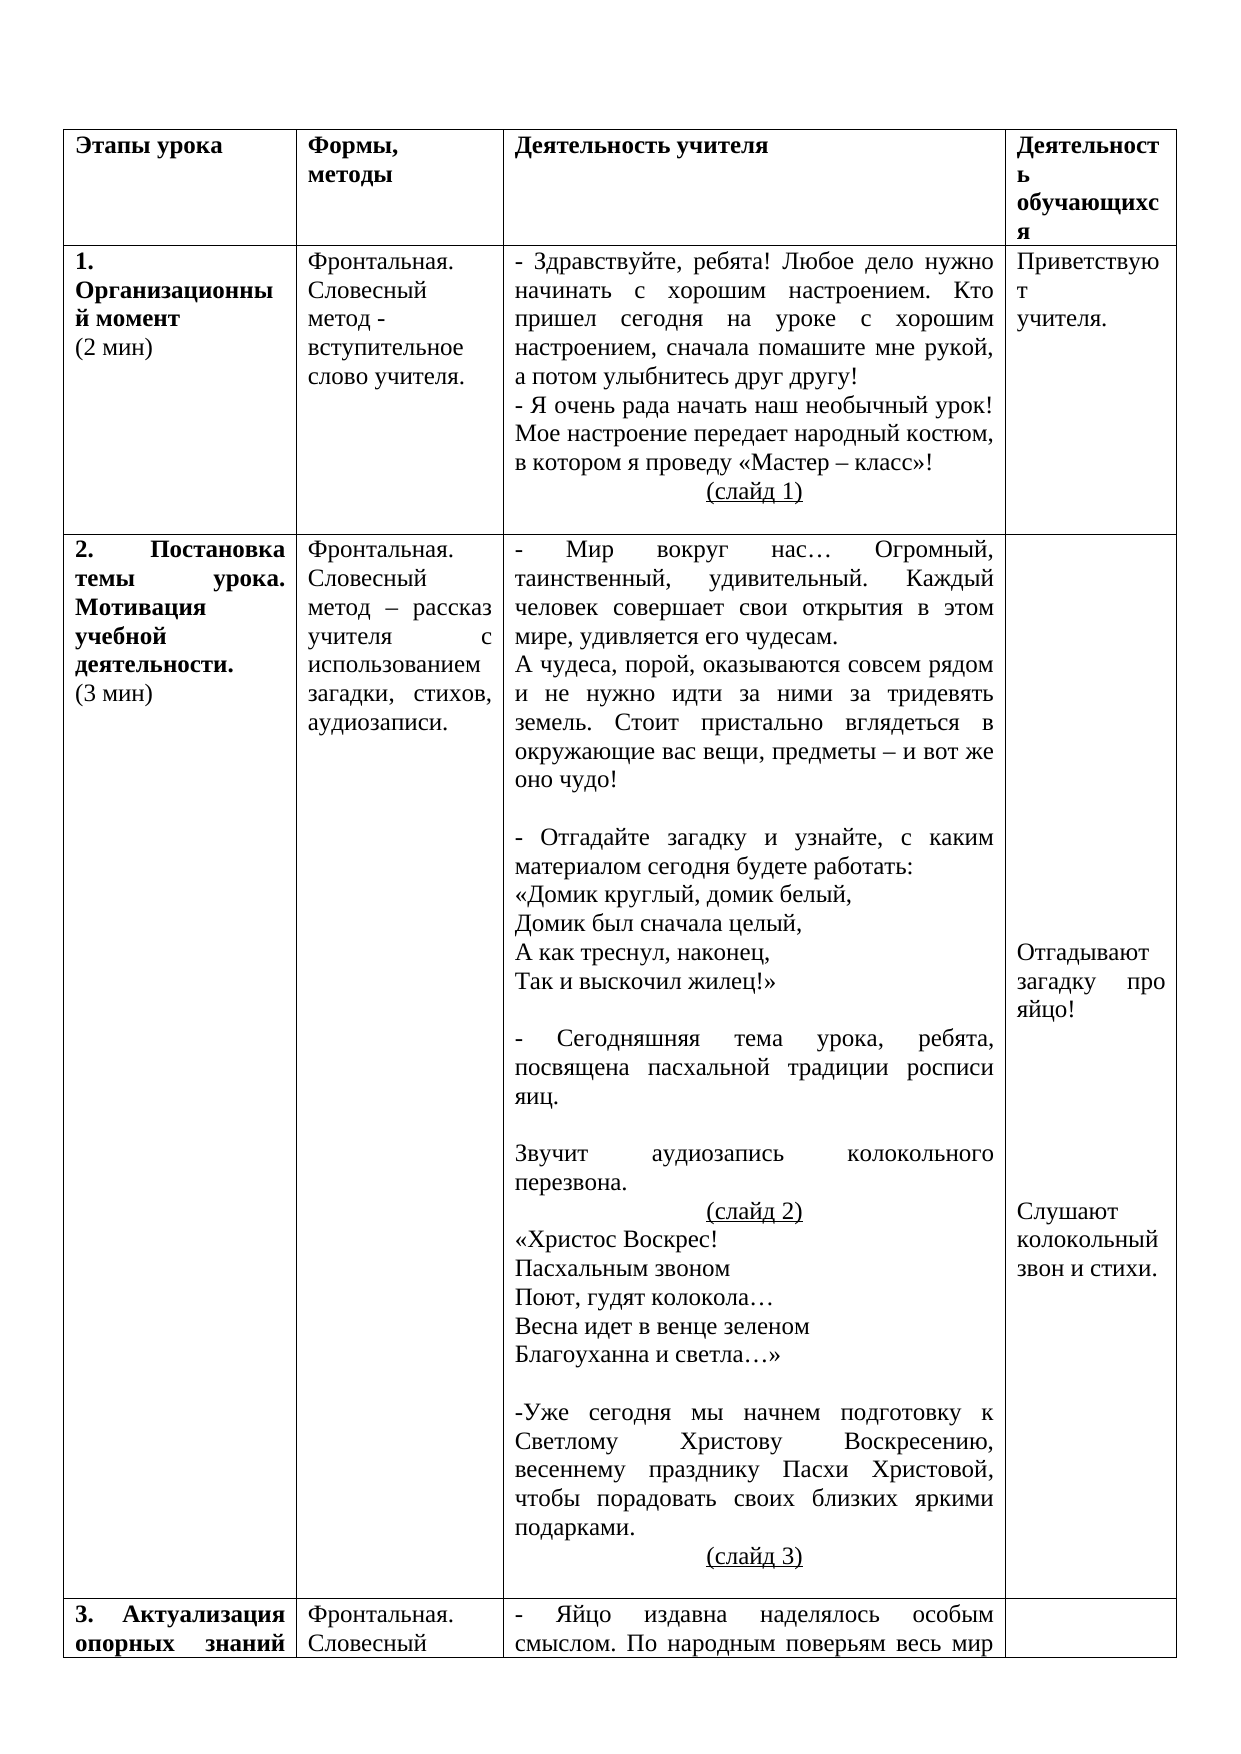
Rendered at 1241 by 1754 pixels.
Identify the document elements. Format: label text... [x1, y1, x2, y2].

table_cell 1. Организационный момент (2 мин) [64, 246, 296, 533]
table_header Формы, методы [297, 130, 503, 245]
table_header Этапы урока [64, 130, 296, 245]
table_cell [1006, 1599, 1176, 1657]
table_cell Фронтальная. Словесный метод - вступительное слово учителя. [297, 246, 503, 533]
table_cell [297, 1599, 503, 1657]
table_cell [504, 1599, 1005, 1657]
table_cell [64, 1599, 296, 1657]
table_cell Отгадывают загадку про яйцо! Слушают колокольный звон и стихи. [1006, 535, 1176, 1598]
table_cell Приветствуют учителя. [1006, 246, 1176, 533]
table_cell - Мир вокруг нас… Огромный, таинственный, удивительный. Каждый человек совершает свои открытия в этом мире, удивляется его чудесам. А чудеса, порой, оказываются совсем рядом и не нужно идти за ними за тридевять земель. Стоит пристально вглядеться в окружающие вас вещи, предметы – и вот же оно чудо! - Отгадайте загадку и узнайте, с каким материалом сегодня будете работать: «Домик круглый, домик белый, Домик был сначала целый, А как треснул, наконец, Так и выскочил жилец!» - Сегодняшняя тема урока, ребята, посвящена пасхальной традиции росписи яиц. Звучит аудиозапись колокольного перезвона. (слайд 2) «Христос Воскрес! Пасхальным звоном Поют, гудят колокола… Весна идет в венце зеленом Благоуханна и светла…» -Уже сегодня мы начнем подготовку к Светлому Христову Воскресению, весеннему празднику Пасхи Христовой, чтобы порадовать своих близких яркими подарками. (слайд 3) [504, 535, 1005, 1598]
table_header Деятельность учителя [504, 130, 1005, 245]
table_cell 2. Постановка темы урока. Мотивация учебной деятельности. (3 мин) [64, 535, 296, 1598]
table_cell Фронтальная. Словесный метод – рассказ учителя с использованием загадки, стихов, аудиозаписи. [297, 535, 503, 1598]
table_cell - Здравствуйте, ребята! Любое дело нужно начинать с хорошим настроением. Кто пришел сегодня на уроке с хорошим настроением, сначала помашите мне рукой, а потом улыбнитесь друг другу! - Я очень рада начать наш необычный урок! Мое настроение передает народный костюм, в котором я проведу «Мастер – класс»! (слайд 1) [504, 246, 1005, 533]
table_header Деятельность обучающихся [1006, 130, 1176, 245]
